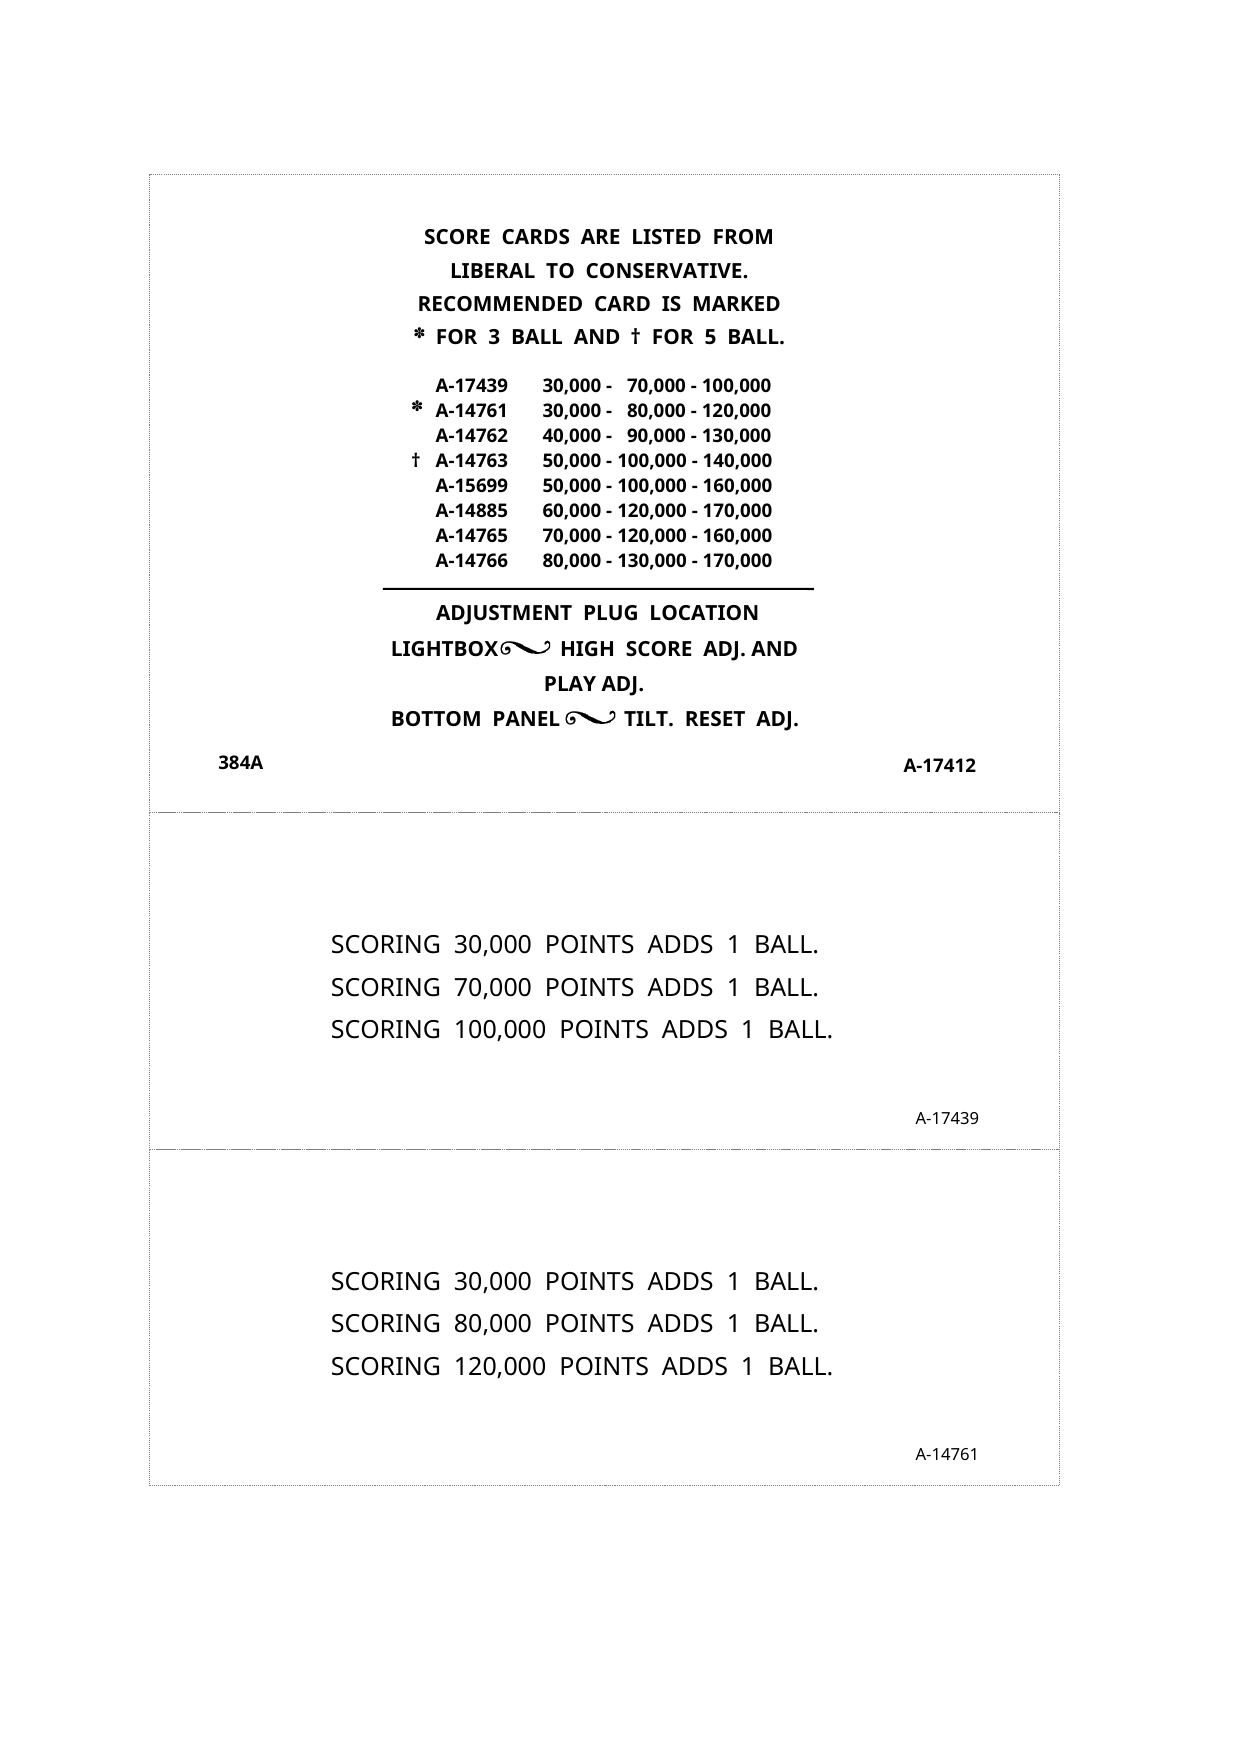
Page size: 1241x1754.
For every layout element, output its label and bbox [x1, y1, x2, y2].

picture [564, 709, 616, 728]
picture [499, 639, 551, 658]
